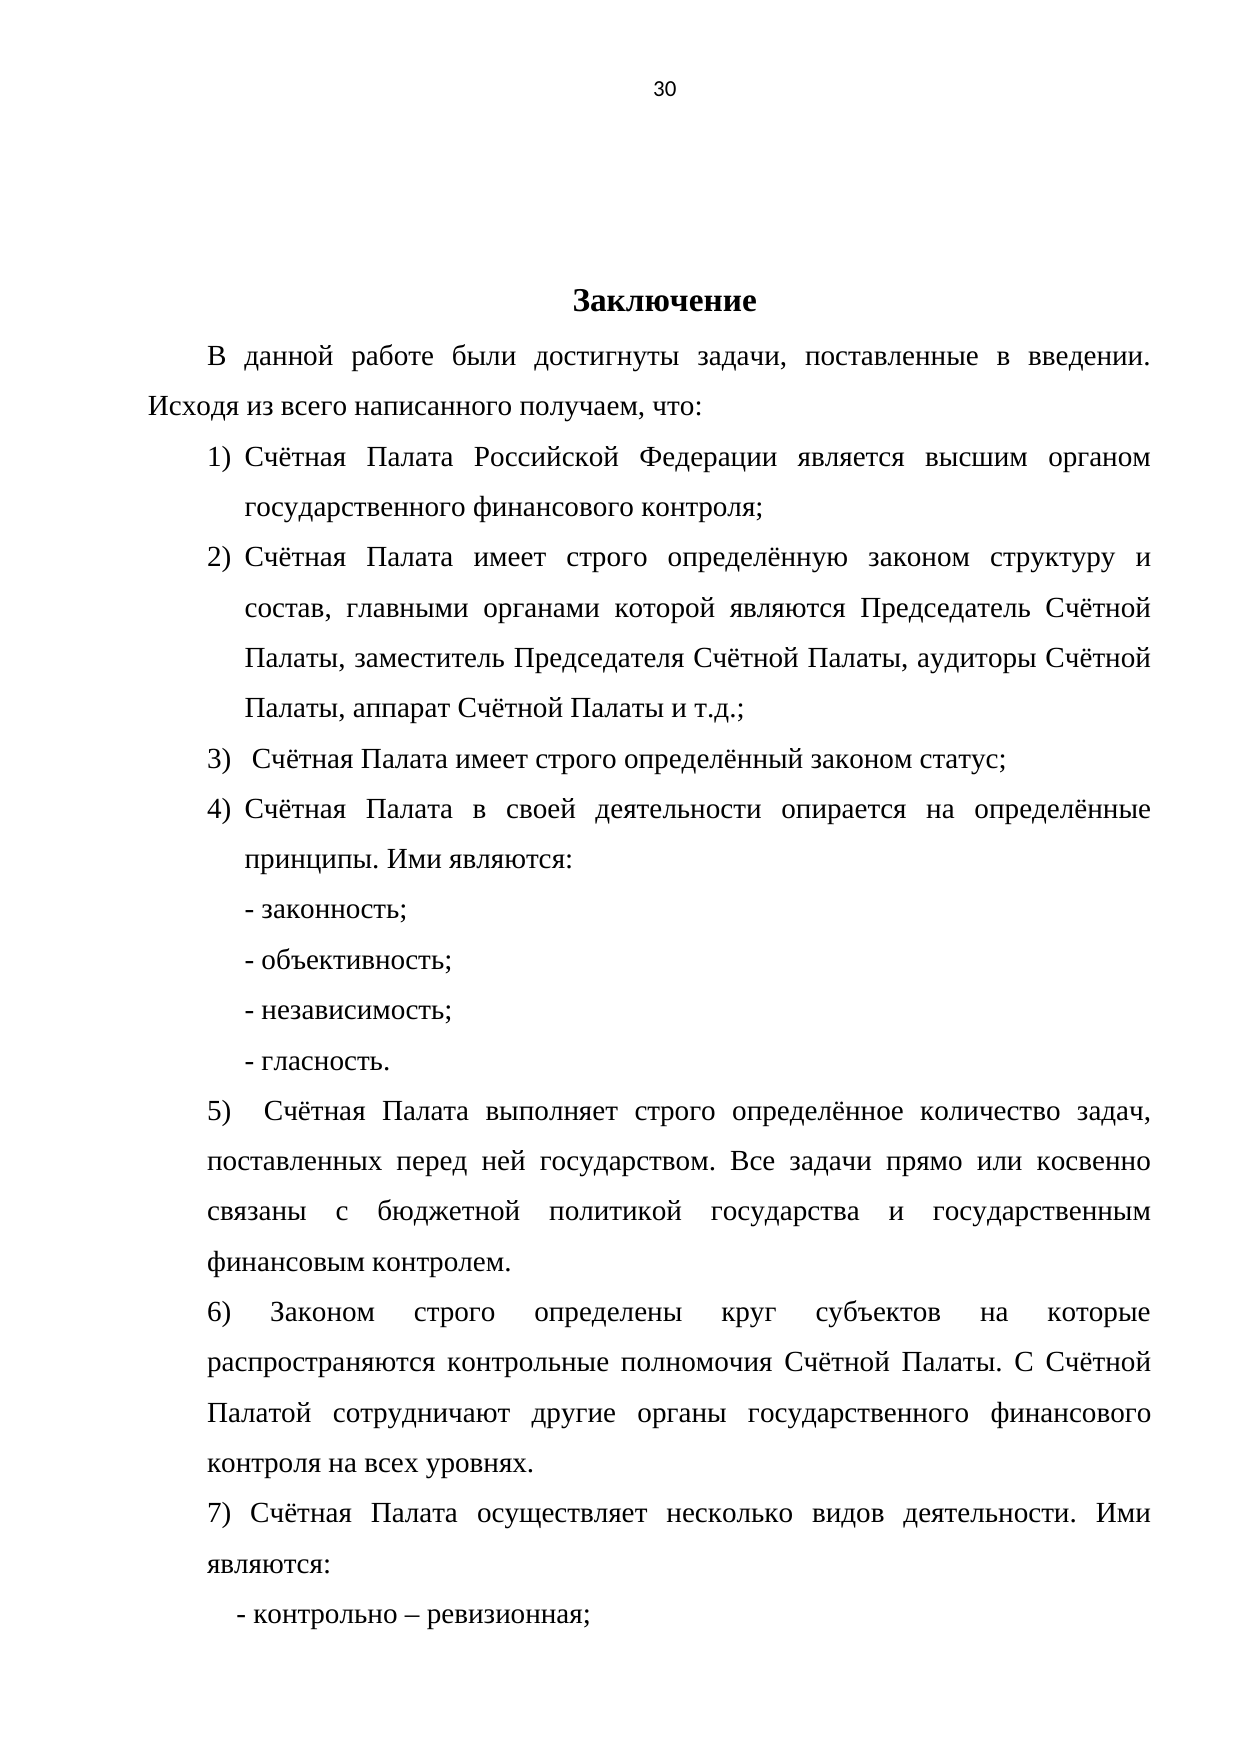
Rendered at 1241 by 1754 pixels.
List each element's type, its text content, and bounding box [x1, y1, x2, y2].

list - независимость; [244, 992, 1152, 1026]
list Счётная Палата в своей деятельности опирается на определённые принципы. Ими являются: [207, 791, 1152, 875]
list Счётная Палата Российской Федерации является высшим органом государственного финансового контроля; [207, 439, 1152, 523]
list Счётная Палата имеет строго определённый законом статус; [207, 741, 1152, 774]
list 6) Законом строго определены круг субъектов на которые распространяются контрольные полномочия Счётной Палаты. С Счётной Палатой сотрудничают другие органы государственного финансового контроля на всех уровнях. [207, 1294, 1152, 1479]
list - контрольно – ревизионная; [236, 1596, 1152, 1629]
list - гласность. [244, 1043, 1152, 1076]
text В данной работе были достигнуты задачи, поставленные в введении. Исходя из всего написанного получаем, что: [148, 338, 1152, 422]
list - законность; [244, 892, 1152, 925]
list 5) Счётная Палата выполняет строго определённое количество задач, поставленных перед ней государством. Все задачи прямо или косвенно связаны с бюджетной политикой государства и государственным финансовым контролем. [207, 1093, 1152, 1277]
list Счётная Палата имеет строго определённую законом структуру и состав, главными органами которой являются Председатель Счётной Палаты, заместитель Председателя Счётной Палаты, аудиторы Счётной Палаты, аппарат Счётной Палаты и т.д.; [207, 539, 1152, 724]
text Заключение [177, 281, 1152, 319]
list - объективность; [244, 942, 1152, 976]
list 7) Счётная Палата осуществляет несколько видов деятельности. Ими являются: [207, 1495, 1152, 1579]
